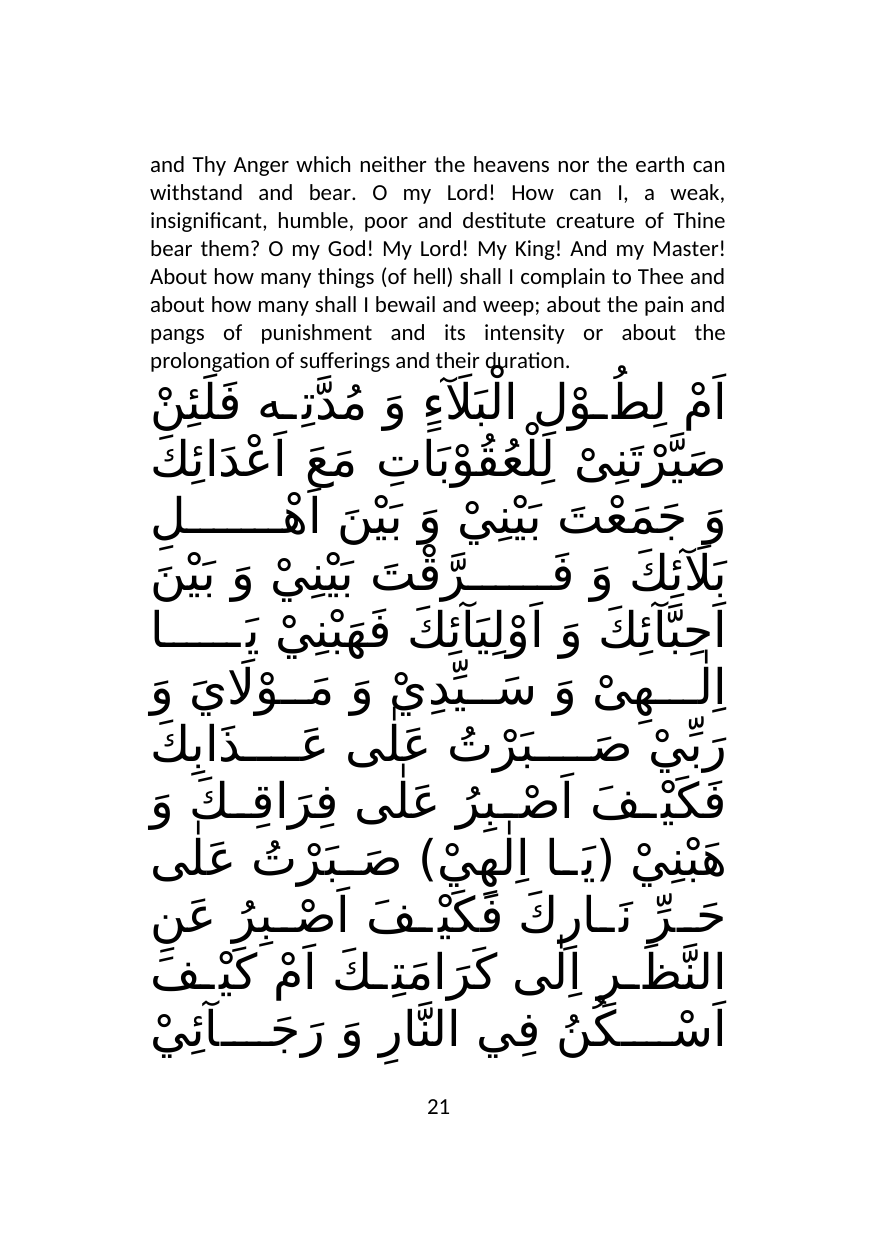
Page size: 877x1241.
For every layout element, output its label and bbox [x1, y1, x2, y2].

text [150, 374, 727, 1058]
text [150, 150, 727, 374]
